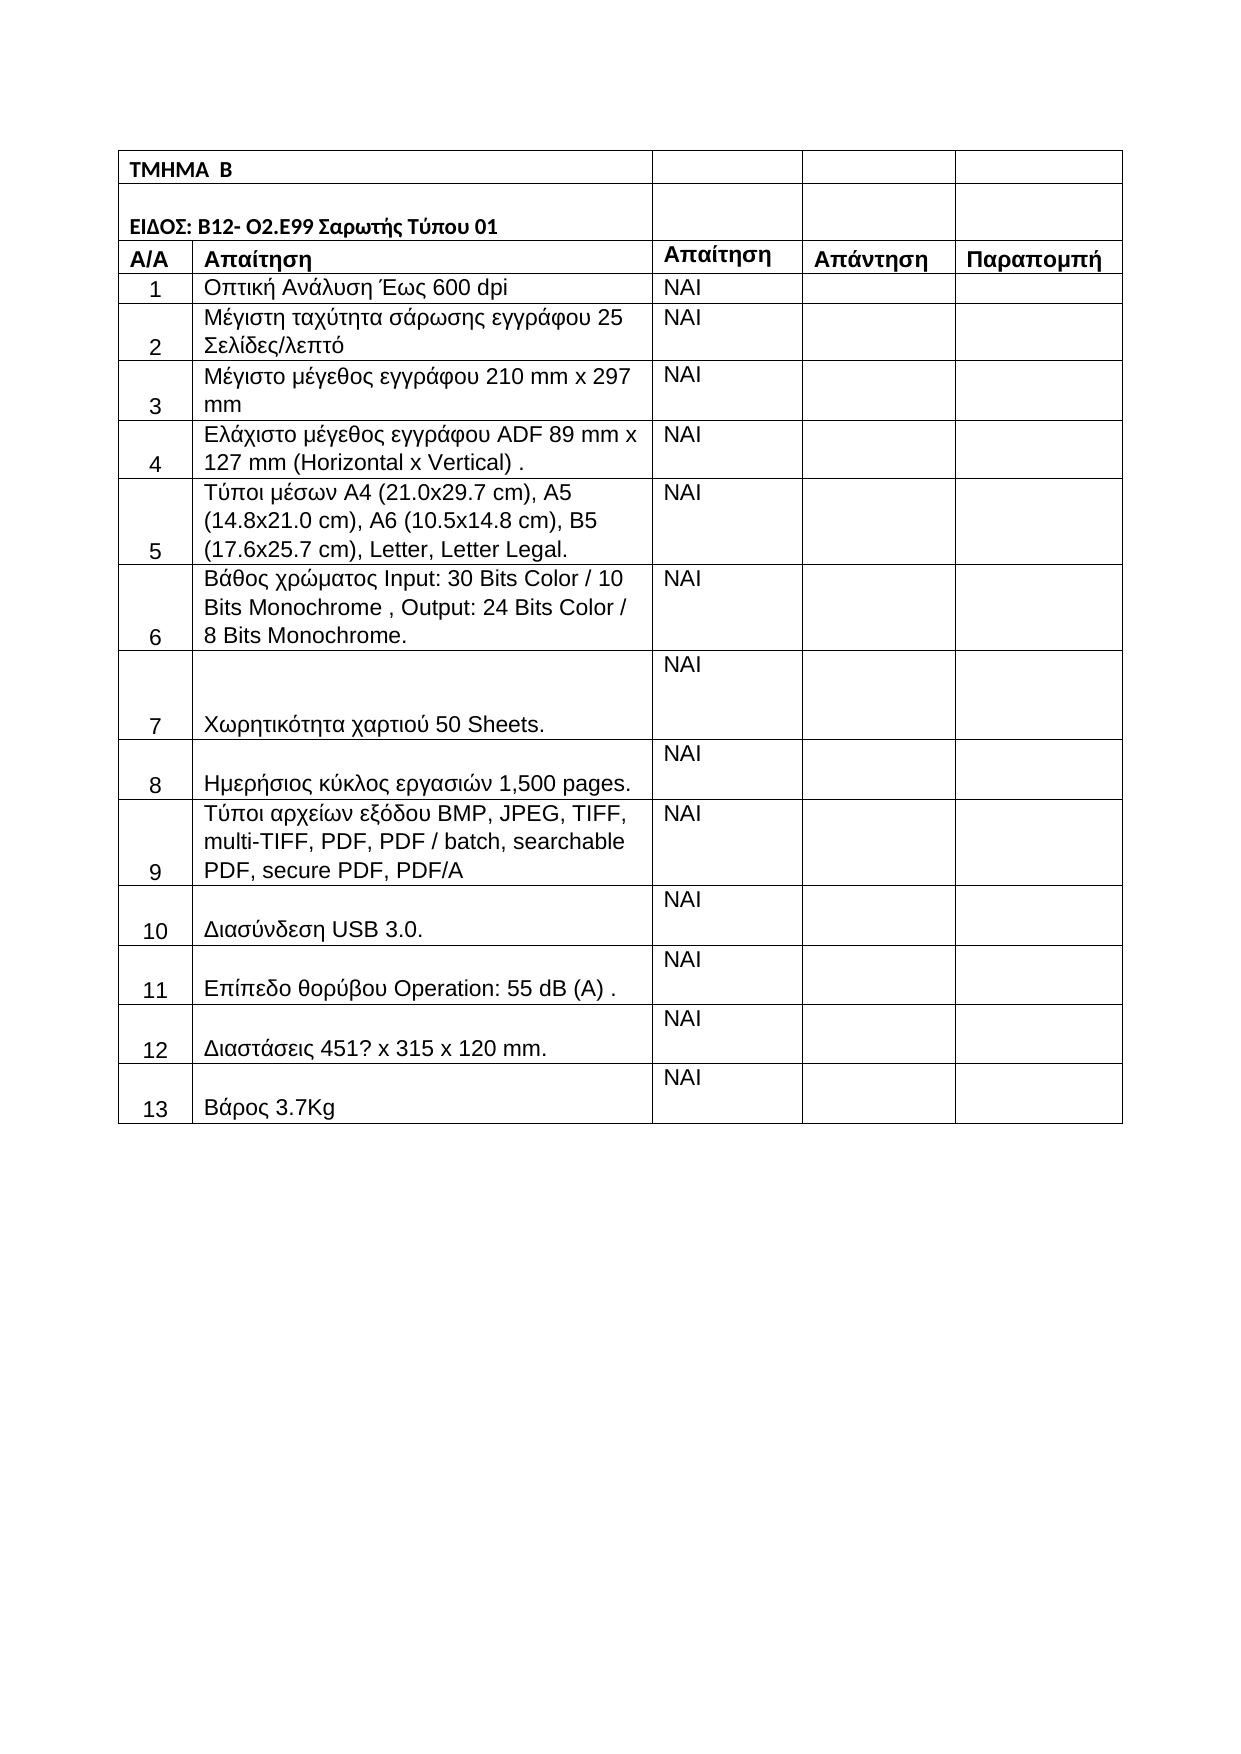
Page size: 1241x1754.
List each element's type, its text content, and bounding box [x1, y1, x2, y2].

table_cell 5 [119, 479, 192, 564]
table_cell 11 [119, 946, 192, 1004]
table_cell [803, 304, 955, 360]
table_cell [803, 1005, 955, 1063]
table_cell ΝΑΙ [653, 946, 802, 1004]
table_cell [956, 361, 1122, 420]
table_cell [956, 1005, 1122, 1063]
table_cell 13 [119, 1064, 192, 1123]
table_header [956, 151, 1122, 183]
table_cell [803, 565, 955, 650]
table_cell ΝΑΙ [653, 565, 802, 650]
table_cell Χωρητικότητα χαρτιού 50 Sheets. [193, 651, 652, 739]
table_cell [803, 361, 955, 420]
table_cell ΕΙΔΟΣ: B12- Ο2.Ε99 Σαρωτής Τύπου 01 [119, 184, 652, 240]
table_cell 2 [119, 304, 192, 360]
table_cell Μέγιστο μέγεθος εγγράφου 210 mm x 297 mm [193, 361, 652, 420]
table_cell [803, 479, 955, 564]
table_cell [803, 740, 955, 799]
table_cell ΝΑΙ [653, 740, 802, 799]
table_cell ΝΑΙ [653, 1064, 802, 1123]
table_cell 10 [119, 886, 192, 944]
table_cell [956, 1064, 1122, 1123]
table_cell [803, 1064, 955, 1123]
table_cell Α/Α [119, 241, 192, 273]
table_cell [803, 651, 955, 739]
table_cell 8 [119, 740, 192, 799]
table_cell 4 [119, 421, 192, 478]
table_cell [956, 740, 1122, 799]
table_cell ΝΑΙ [653, 1005, 802, 1063]
table_cell Βάθος χρώματος Input: 30 Bits Color / 10 Bits Monochrome , Output: 24 Bits Color / 8 Bits Monochrome. [193, 565, 652, 650]
table_cell Επίπεδο θορύβου Operation: 55 dB (A) . [193, 946, 652, 1004]
table_cell Απαίτηση [653, 241, 802, 273]
table_cell [803, 800, 955, 885]
table_cell 6 [119, 565, 192, 650]
table_cell ΝΑΙ [653, 800, 802, 885]
table_cell 7 [119, 651, 192, 739]
table_cell [653, 184, 802, 240]
table_cell Οπτική Ανάλυση Έως 600 dpi [193, 274, 652, 302]
table_cell Διαστάσεις 451? x 315 x 120 mm. [193, 1005, 652, 1063]
table_cell 1 [119, 274, 192, 302]
table_header [803, 151, 955, 183]
table_cell 12 [119, 1005, 192, 1063]
table_cell Ημερήσιος κύκλος εργασιών 1,500 pages. [193, 740, 652, 799]
table_cell Ελάχιστο μέγεθος εγγράφου ADF 89 mm x 127 mm (Horizontal x Vertical) . [193, 421, 652, 478]
table_cell Απαίτηση [193, 241, 652, 273]
table_cell [803, 184, 955, 240]
table_cell [956, 946, 1122, 1004]
table_cell ΝΑΙ [653, 304, 802, 360]
table_cell [956, 479, 1122, 564]
table_cell [956, 800, 1122, 885]
table_cell Απάντηση [803, 241, 955, 273]
table_cell Βάρος 3.7Kg [193, 1064, 652, 1123]
table_cell ΝΑΙ [653, 651, 802, 739]
table_cell [803, 274, 955, 302]
table_cell ΝΑΙ [653, 361, 802, 420]
table_cell ΝΑΙ [653, 421, 802, 478]
table_header [653, 151, 802, 183]
table_cell [803, 946, 955, 1004]
table_cell [803, 421, 955, 478]
table_cell ΝΑΙ [653, 274, 802, 302]
table_cell [956, 651, 1122, 739]
table_cell [956, 304, 1122, 360]
table_cell Τύποι αρχείων εξόδου BMP, JPEG, TIFF, multi-TIFF, PDF, PDF / batch, searchable PDF, secure PDF, PDF/A [193, 800, 652, 885]
table_cell [956, 565, 1122, 650]
table_cell [956, 421, 1122, 478]
table_cell Διασύνδεση USB 3.0. [193, 886, 652, 944]
table_header ΤΜΗΜΑ B [119, 151, 652, 183]
table_cell Παραπομπή [956, 241, 1122, 273]
table_cell [956, 886, 1122, 944]
table_cell [956, 184, 1122, 240]
table_cell [803, 886, 955, 944]
table_cell Μέγιστη ταχύτητα σάρωσης εγγράφου 25 Σελίδες/λεπτό [193, 304, 652, 360]
table_cell Τύποι μέσων A4 (21.0x29.7 cm), A5 (14.8x21.0 cm), A6 (10.5x14.8 cm), B5 (17.6x25.7 cm), Letter, Letter Legal. [193, 479, 652, 564]
table_cell ΝΑΙ [653, 479, 802, 564]
table_cell [956, 274, 1122, 302]
table_cell 9 [119, 800, 192, 885]
table_cell 3 [119, 361, 192, 420]
table_cell ΝΑΙ [653, 886, 802, 944]
